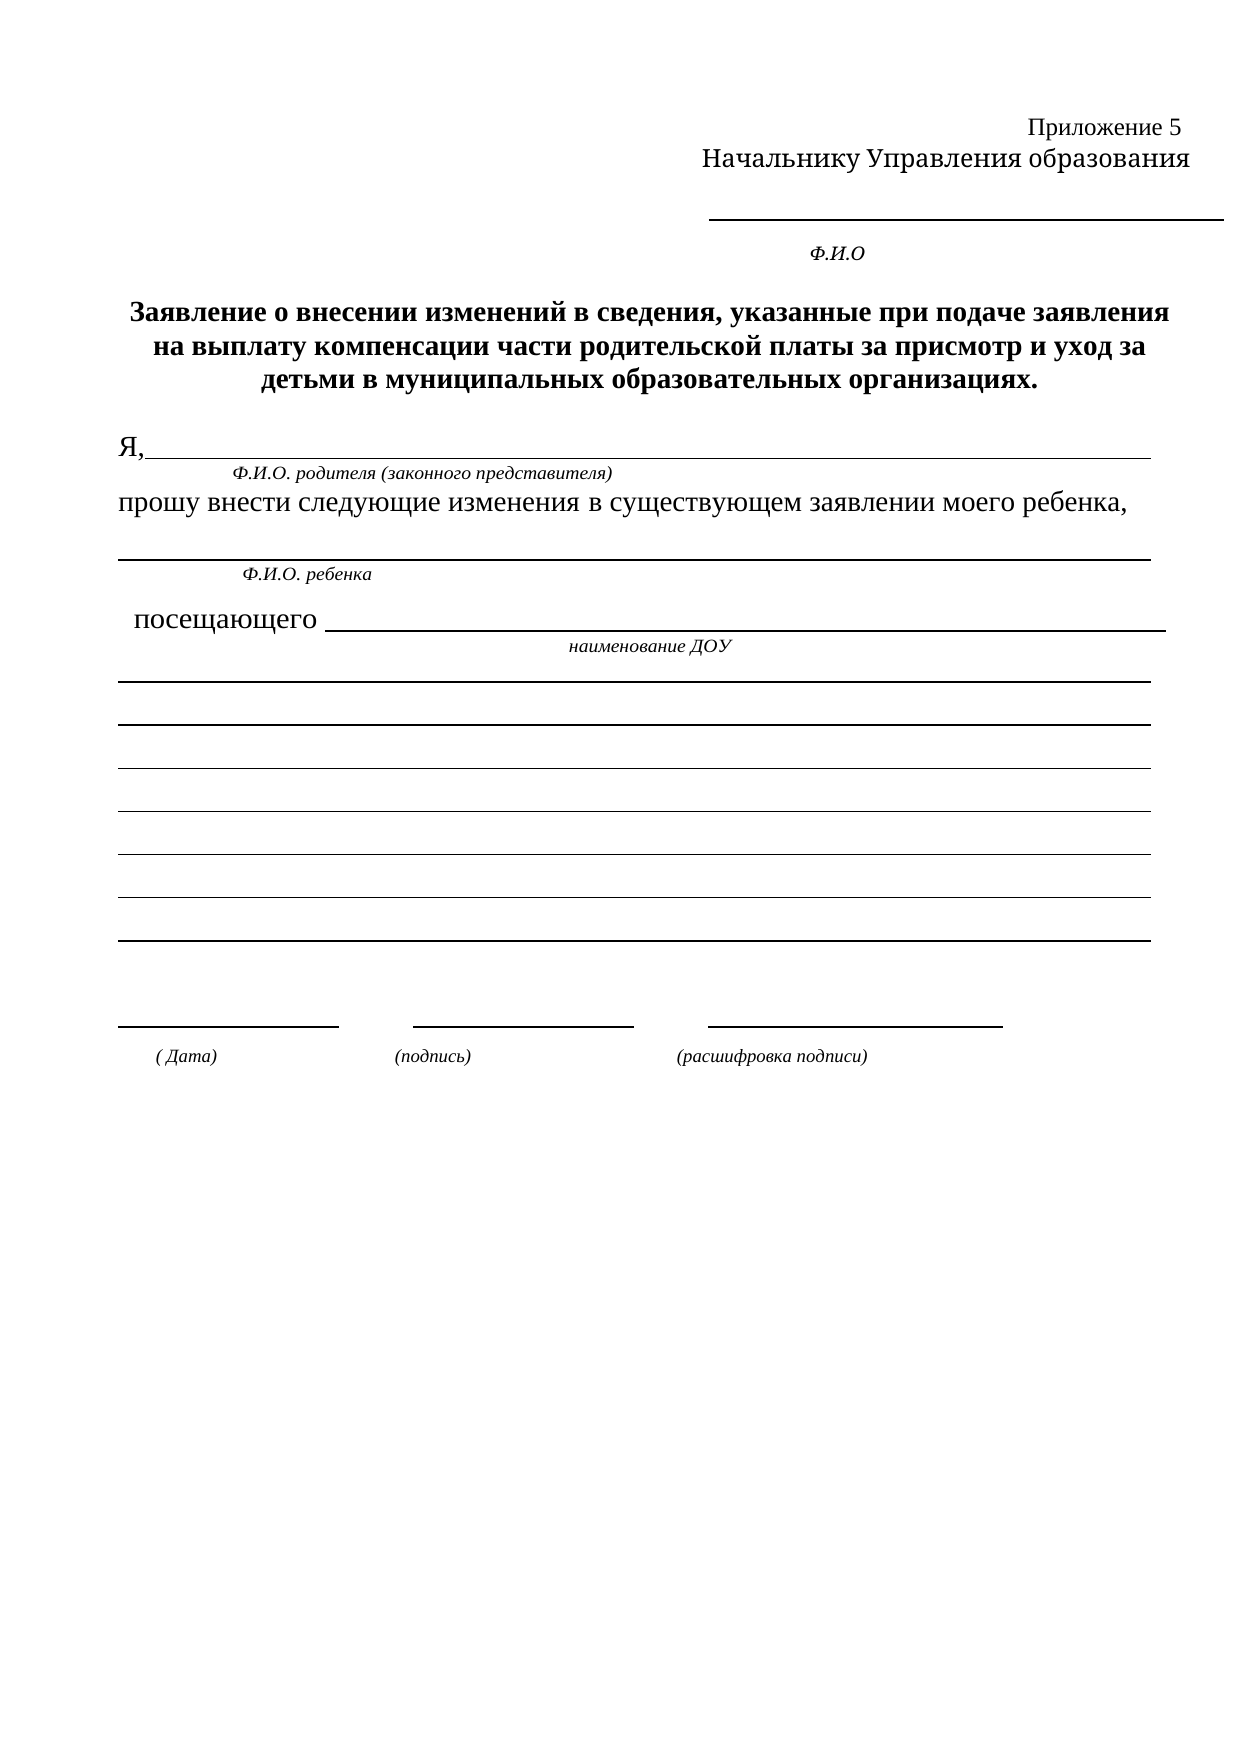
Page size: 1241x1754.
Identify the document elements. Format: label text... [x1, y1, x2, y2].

text Ф.И.О. ребенка [118, 563, 1181, 584]
text Ф.И.О [118, 240, 1193, 266]
text Я, [118, 429, 1181, 462]
text Приложение 5 [118, 112, 1181, 141]
text Заявление о внесении изменений в сведения, указанные при подаче заявления на выплату компенсации части родительской платы за присмотр и уход за детьми в муниципальных образовательных организациях. [118, 294, 1181, 395]
text ( Дата) (подпись) (расшифровка подписи) [118, 1044, 1181, 1066]
text прошу внести следующие изменения в существующем заявлении моего ребенка, [118, 484, 1181, 517]
text Ф.И.О. родителя (законного представителя) [118, 462, 1181, 484]
text Начальнику Управления образования [118, 141, 1193, 175]
text посещающего наименование ДОУ [118, 601, 1181, 656]
